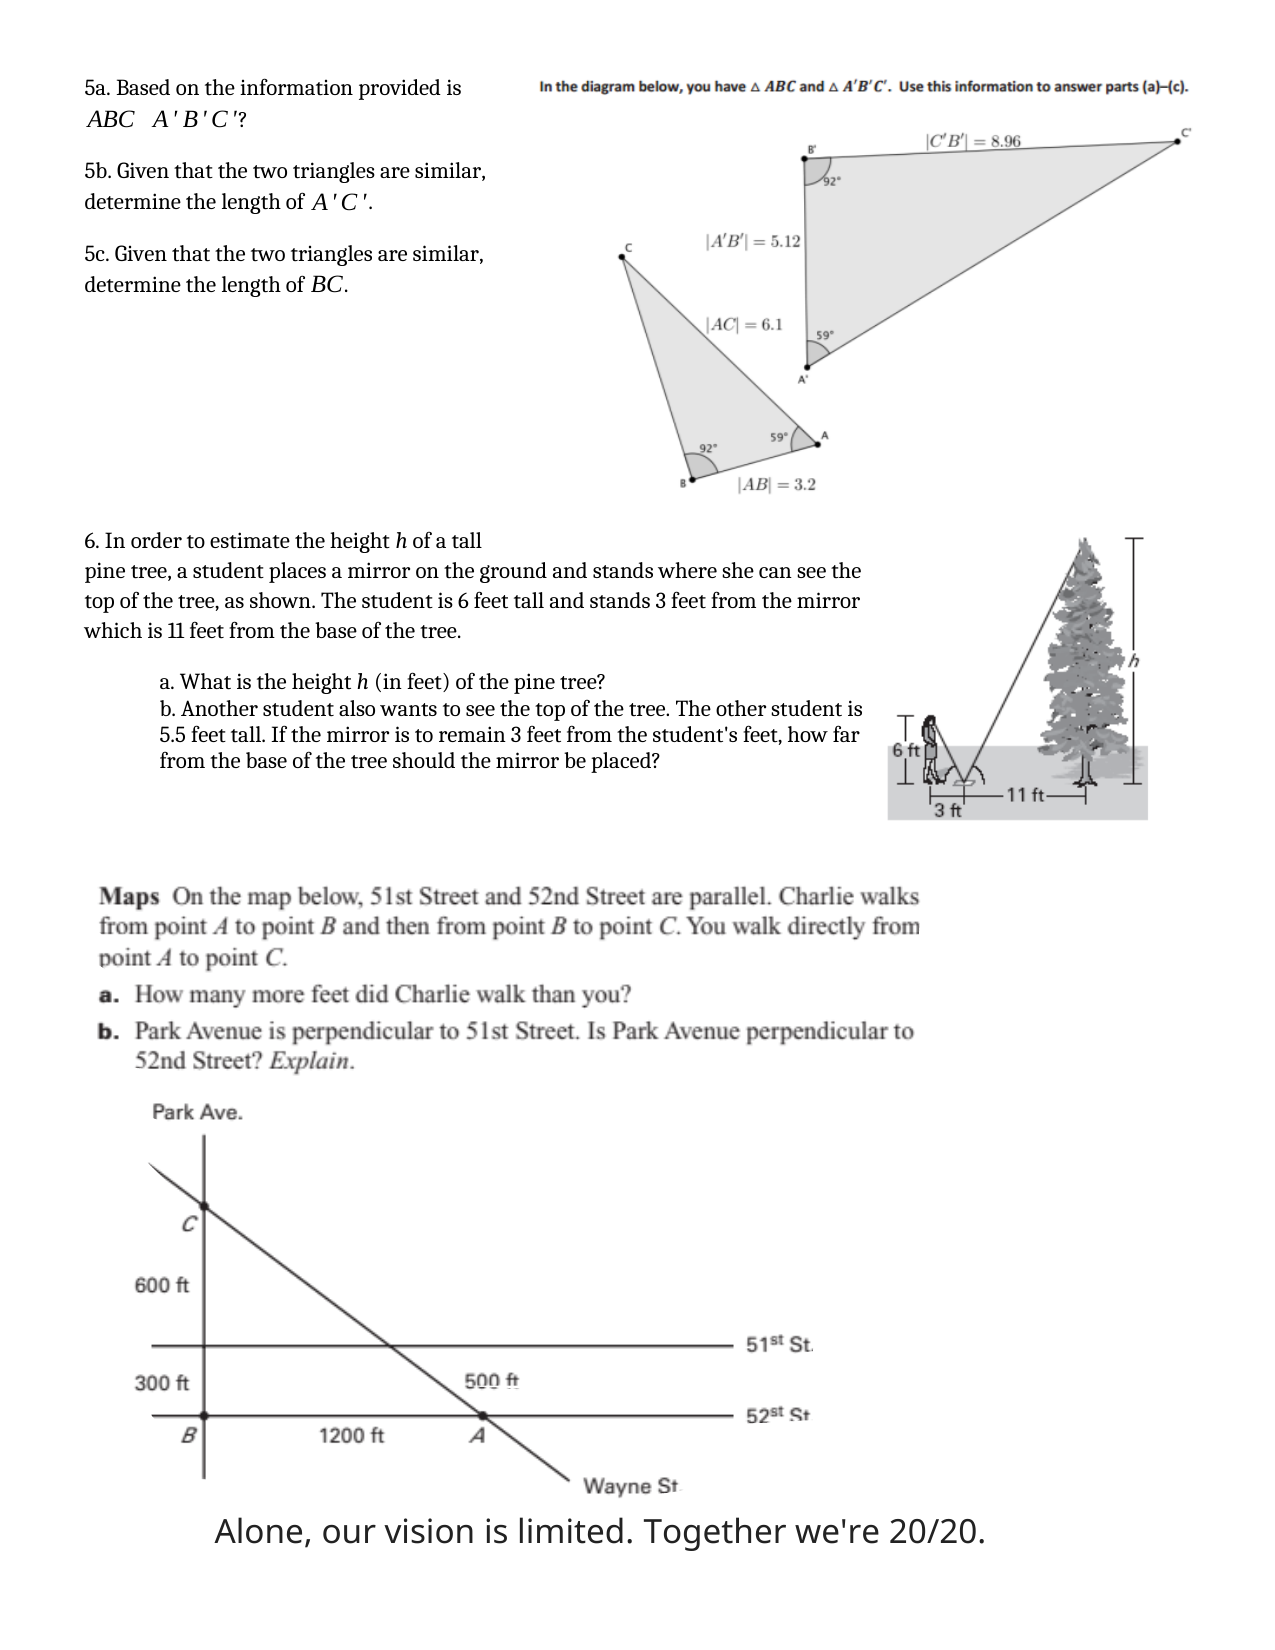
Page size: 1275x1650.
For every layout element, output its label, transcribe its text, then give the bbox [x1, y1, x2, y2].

text 5b. Given that the two triangles are similar, determine the length of . [84, 158, 527, 216]
text 5c. Given that the two triangles are similar, determine the length of . [84, 241, 527, 298]
text a. What is the height h (in feet) of the pine tree? [84, 669, 885, 695]
text 5a. Based on the information provided is ? [84, 75, 527, 133]
picture [885, 527, 1149, 821]
text 6. In order to estimate the height h of a tall pine tree, a student places a mirror on the ground and stands where she can see the top of the tree, as shown. The student is 6 feet tall and stands 3 feet from the mirror which is 11 feet from the base of the tree. [84, 527, 885, 644]
text b. Another student also wants to see the top of the tree. The other student is 5.5 feet tall. If the mirror is to remain 3 feet from the student's feet, how far from the base of the tree should the mirror be placed? [159, 695, 885, 774]
picture [527, 75, 1224, 506]
